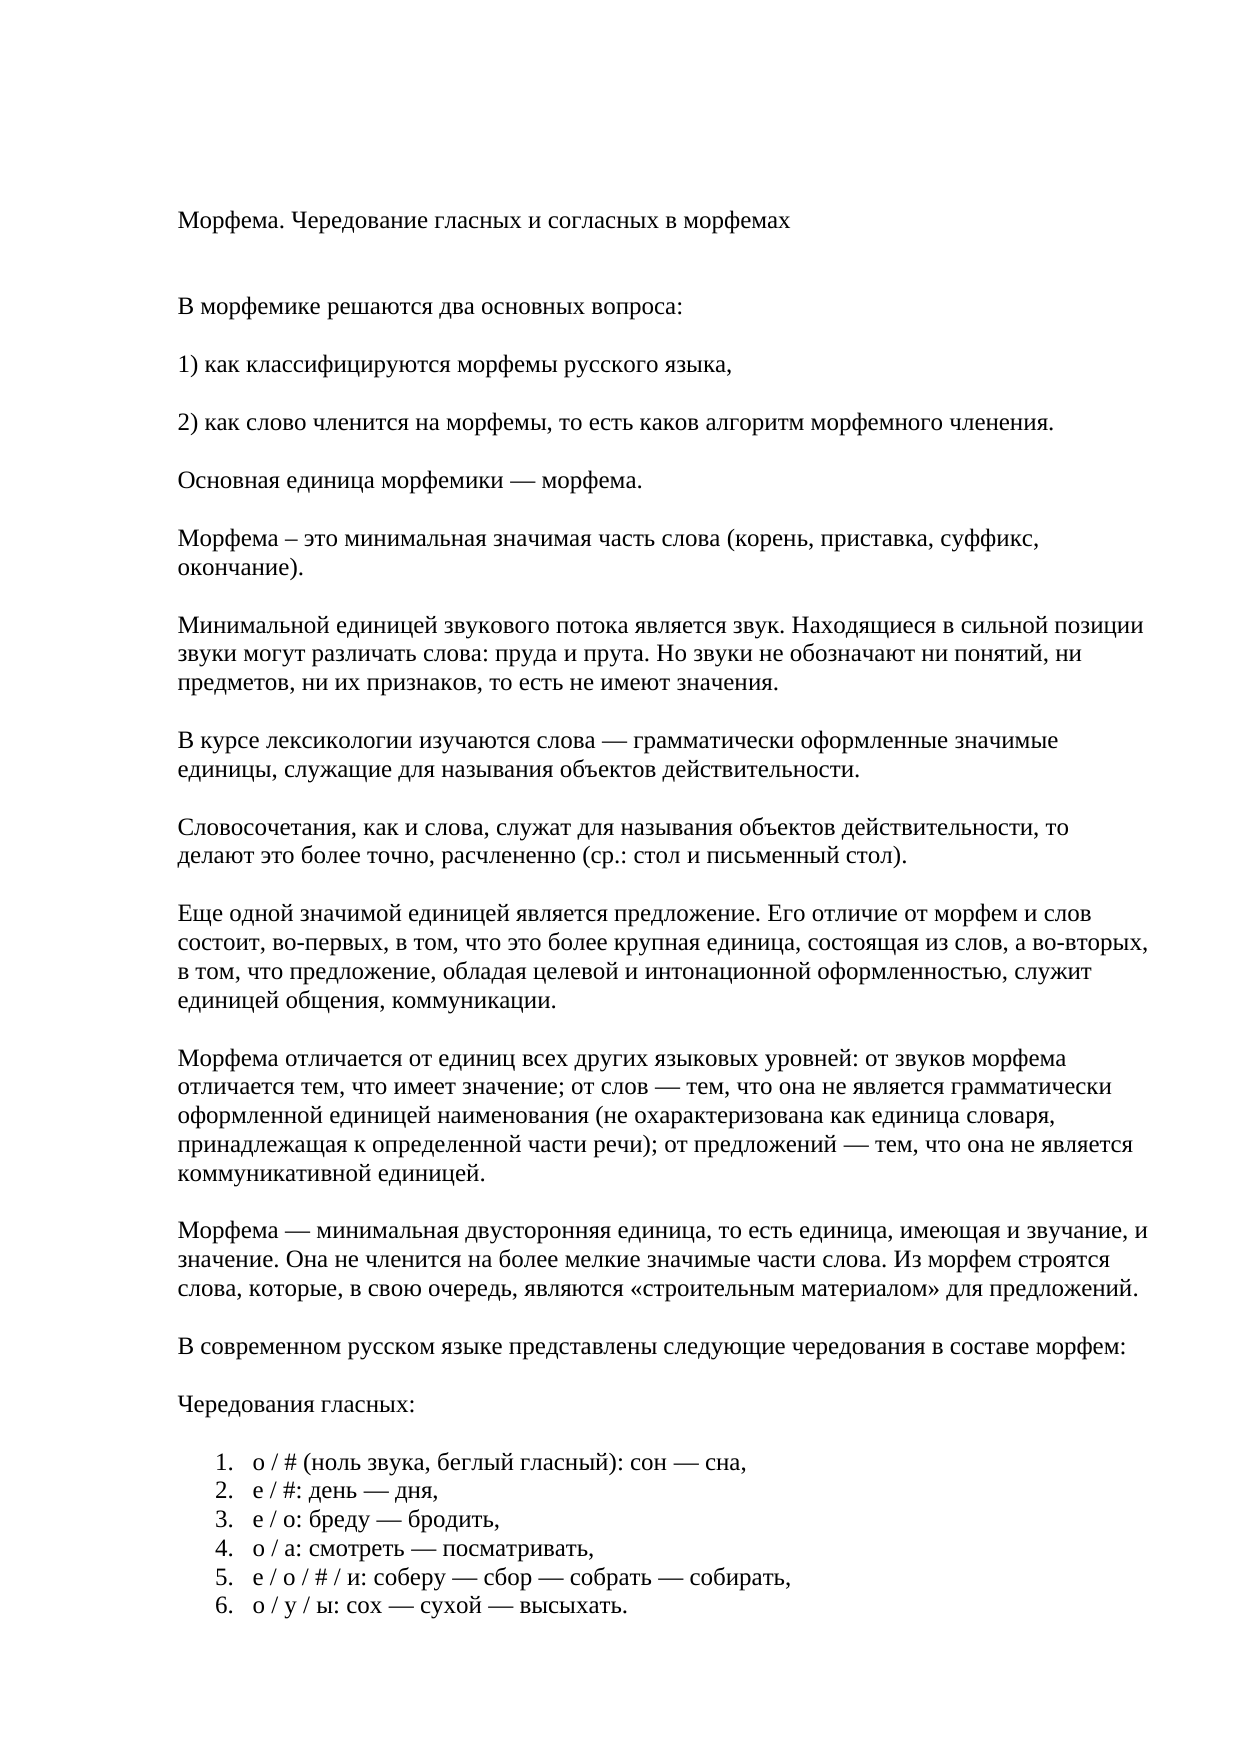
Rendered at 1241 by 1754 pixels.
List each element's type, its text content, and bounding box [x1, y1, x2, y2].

text В курсе лексикологии изучаются слова — грамматически оформленные значимые единицы, служащие для называния объектов действительности. [177, 725, 1152, 783]
list о / # (ноль звука, беглый гласный): сон — сна, [215, 1447, 1152, 1476]
text Минимальной единицей звукового потока является звук. Находящиеся в сильной позиции звуки могут различать слова: пруда и прута. Но звуки не обозначают ни понятий, ни предметов, ни их признаков, то есть не имеют значения. [177, 610, 1152, 696]
text Морфема отличается от единиц всех других языковых уровней: от звуков морфема отличается тем, что имеет значение; от слов — тем, что она не является грамматически оформленной единицей наименования (не охарактеризована как единица словаря, принадлежащая к определенной части речи); от предложений — тем, что она не является коммуникативной единицей. [177, 1043, 1152, 1186]
text Морфема – это минимальная значимая часть слова (корень, приставка, суффикс, окончание). [177, 523, 1152, 581]
list е / о / # / и: соберу — сбор — собрать — собирать, [215, 1562, 1152, 1591]
list о / а: смотреть — посматривать, [215, 1533, 1152, 1562]
list о / у / ы: сох — сухой — высыхать. [215, 1591, 1152, 1619]
text Морфема. Чередование гласных и согласных в морфемах [177, 205, 1152, 262]
text 1) как классифицируются морфемы русского языка, [177, 349, 1152, 378]
text Морфема — минимальная двусторонняя единица, то есть единица, имеющая и звучание, и значение. Она не членится на более мелкие значимые части слова. Из морфем строятся слова, которые, в свою очередь, являются «строительным материалом» для предложений. [177, 1216, 1152, 1302]
text Основная единица морфемики — морфема. [177, 465, 1152, 494]
text В современном русском языке представлены следующие чередования в составе морфем: [177, 1331, 1152, 1360]
text Еще одной значимой единицей является предложение. Его отличие от морфем и слов состоит, во-первых, в том, что это более крупная единица, состоящая из слов, а во-вторых, в том, что предложение, обладая целевой и интонационной оформленностью, служит единицей общения, коммуникации. [177, 898, 1152, 1013]
text Чередования гласных: [177, 1389, 1152, 1418]
text В морфемике решаются два основных вопроса: [177, 291, 1152, 320]
text 2) как слово членится на морфемы, то есть каков алгоритм морфемного членения. [177, 407, 1152, 436]
list е / о: бреду — бродить, [215, 1504, 1152, 1533]
text Словосочетания, как и слова, служат для называния объектов действительности, то делают это более точно, расчлененно (ср.: стол и письменный стол). [177, 812, 1152, 869]
list е / #: день — дня, [215, 1476, 1152, 1504]
